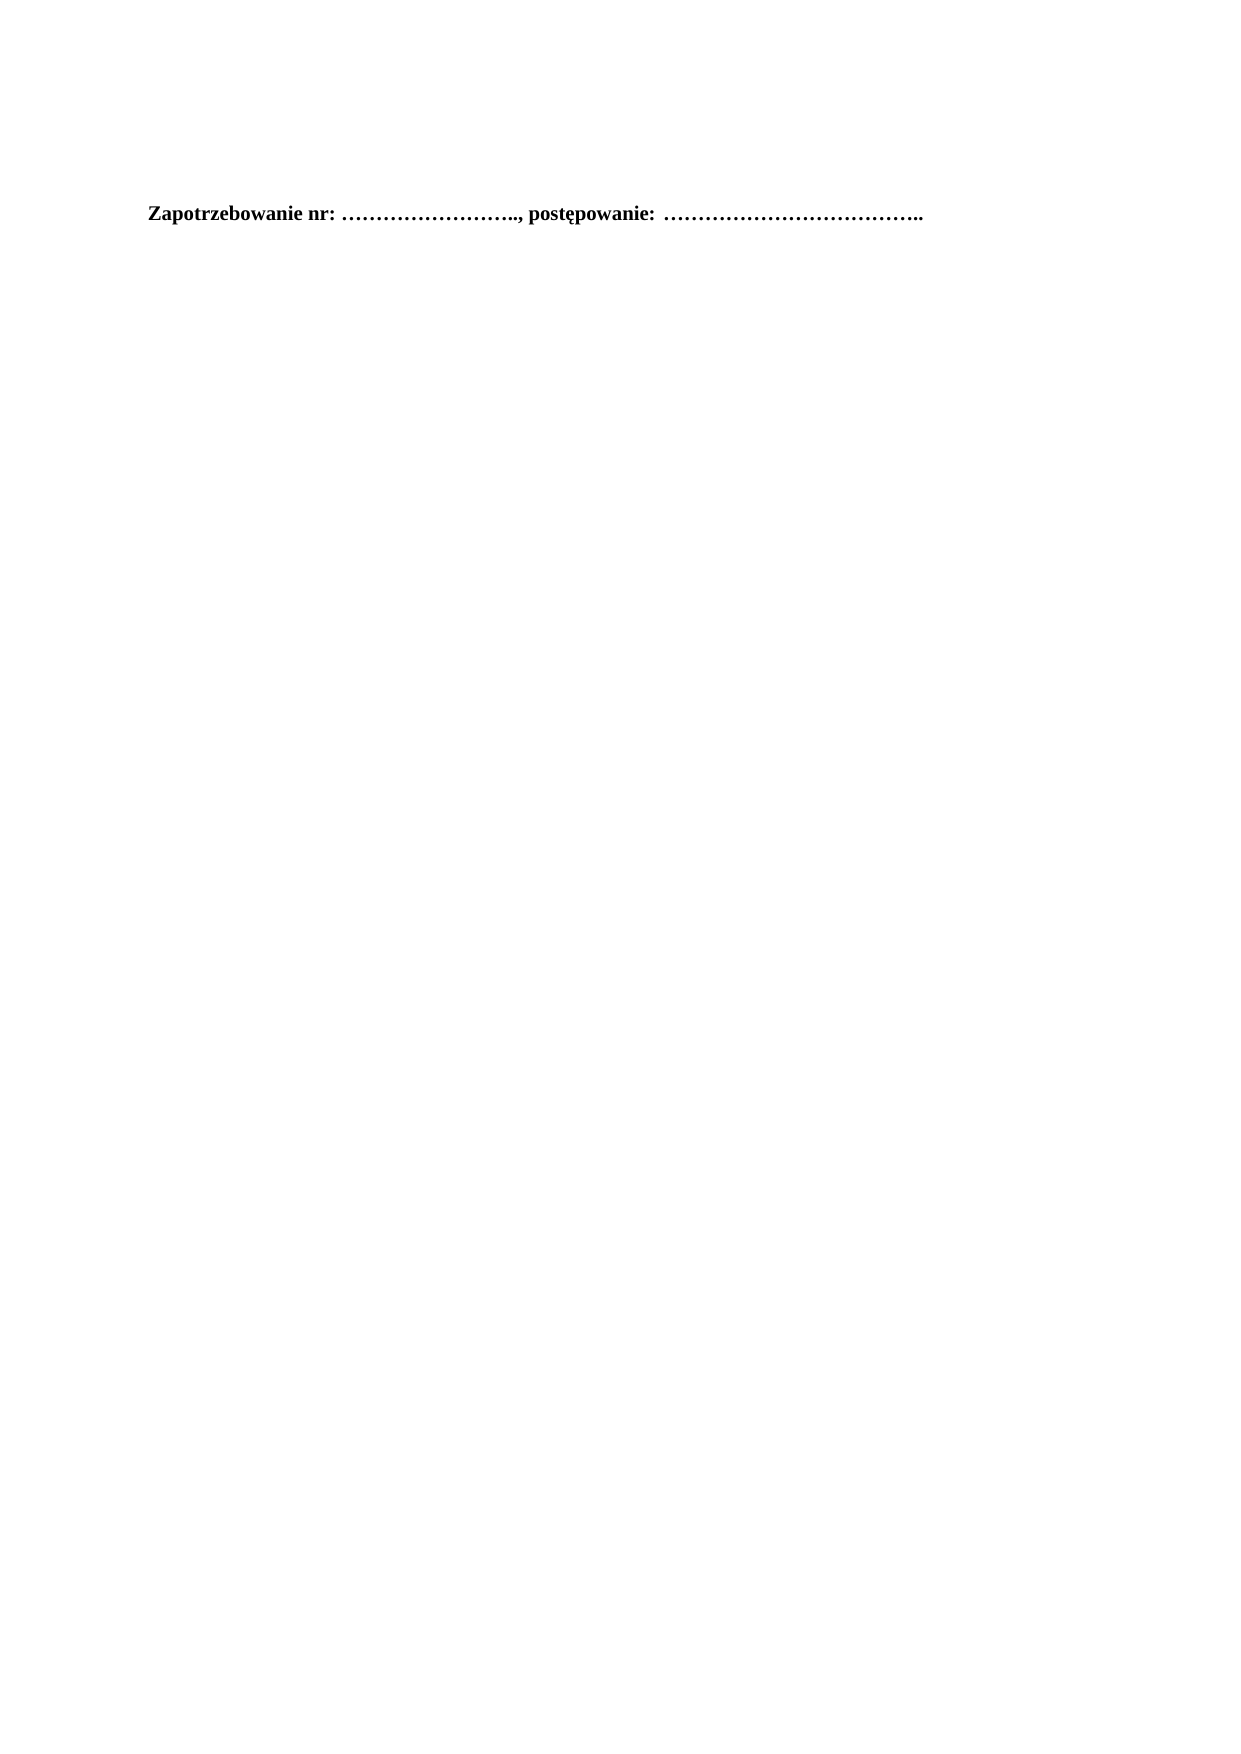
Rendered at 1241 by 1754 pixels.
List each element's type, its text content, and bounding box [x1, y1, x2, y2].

subtitle Zapotrzebowanie nr: …………………….., postępowanie: ……………………………….. [148, 201, 1092, 225]
